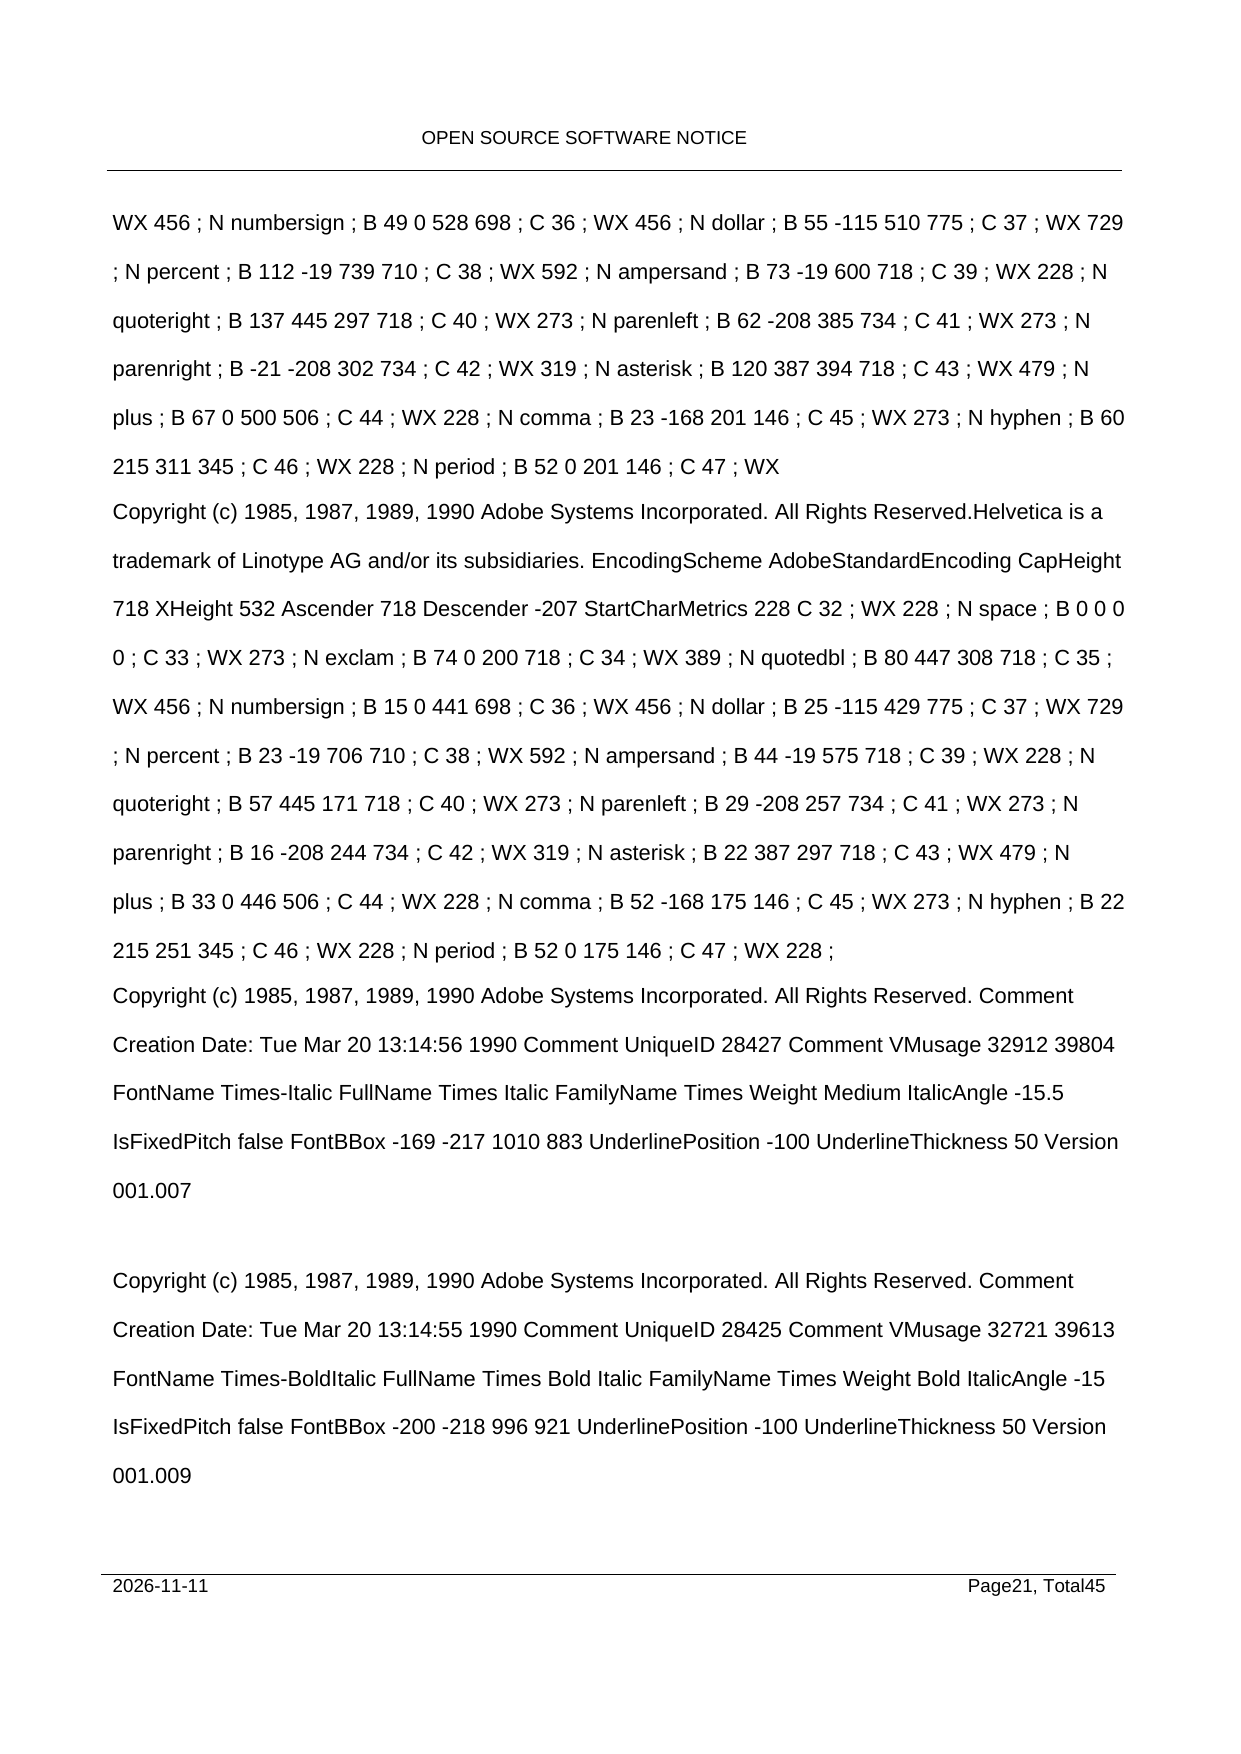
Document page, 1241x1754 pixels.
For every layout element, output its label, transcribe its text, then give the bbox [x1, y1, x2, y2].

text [112, 206, 1128, 483]
text Copyright (c) 1985, 1987, 1989, 1990 Adobe Systems Incorporated. All Rights Reserved. Comment Creation Date: Tue Mar 20 13:14:55 1990 Comment UniqueID 28425 Comment VMusage 32721 39613 FontName Times-BoldItalic FullName Times Bold Italic FamilyName Times Weight Bold ItalicAngle -15 IsFixedPitch false FontBBox -200 -218 996 921 UnderlinePosition -100 UnderlineThickness 50 Version 001.009 [112, 1264, 1128, 1492]
text Copyright (c) 1985, 1987, 1989, 1990 Adobe Systems Incorporated. All Rights Reserved.Helvetica is a trademark of Linotype AG and/or its subsidiaries. EncodingScheme AdobeStandardEncoding CapHeight 718 XHeight 532 Ascender 718 Descender -207 StartCharMetrics 228 C 32 ; WX 228 ; N space ; B 0 0 0 0 ; C 33 ; WX 273 ; N exclam ; B 74 0 200 718 ; C 34 ; WX 389 ; N quotedbl ; B 80 447 308 718 ; C 35 ; WX 456 ; N numbersign ; B 15 0 441 698 ; C 36 ; WX 456 ; N dollar ; B 25 -115 429 775 ; C 37 ; WX 729 ; N percent ; B 23 -19 706 710 ; C 38 ; WX 592 ; N ampersand ; B 44 -19 575 718 ; C 39 ; WX 228 ; N quoteright ; B 57 445 171 718 ; C 40 ; WX 273 ; N parenleft ; B 29 -208 257 734 ; C 41 ; WX 273 ; N parenright ; B 16 -208 244 734 ; C 42 ; WX 319 ; N asterisk ; B 22 387 297 718 ; C 43 ; WX 479 ; N plus ; B 33 0 446 506 ; C 44 ; WX 228 ; N comma ; B 52 -168 175 146 ; C 45 ; WX 273 ; N hyphen ; B 22 215 251 345 ; C 46 ; WX 228 ; N period ; B 52 0 175 146 ; C 47 ; WX 228 ; [112, 495, 1128, 966]
text Copyright (c) 1985, 1987, 1989, 1990 Adobe Systems Incorporated. All Rights Reserved. Comment Creation Date: Tue Mar 20 13:14:56 1990 Comment UniqueID 28427 Comment VMusage 32912 39804 FontName Times-Italic FullName Times Italic FamilyName Times Weight Medium ItalicAngle -15.5 IsFixedPitch false FontBBox -169 -217 1010 883 UnderlinePosition -100 UnderlineThickness 50 Version 001.007 [112, 979, 1128, 1207]
